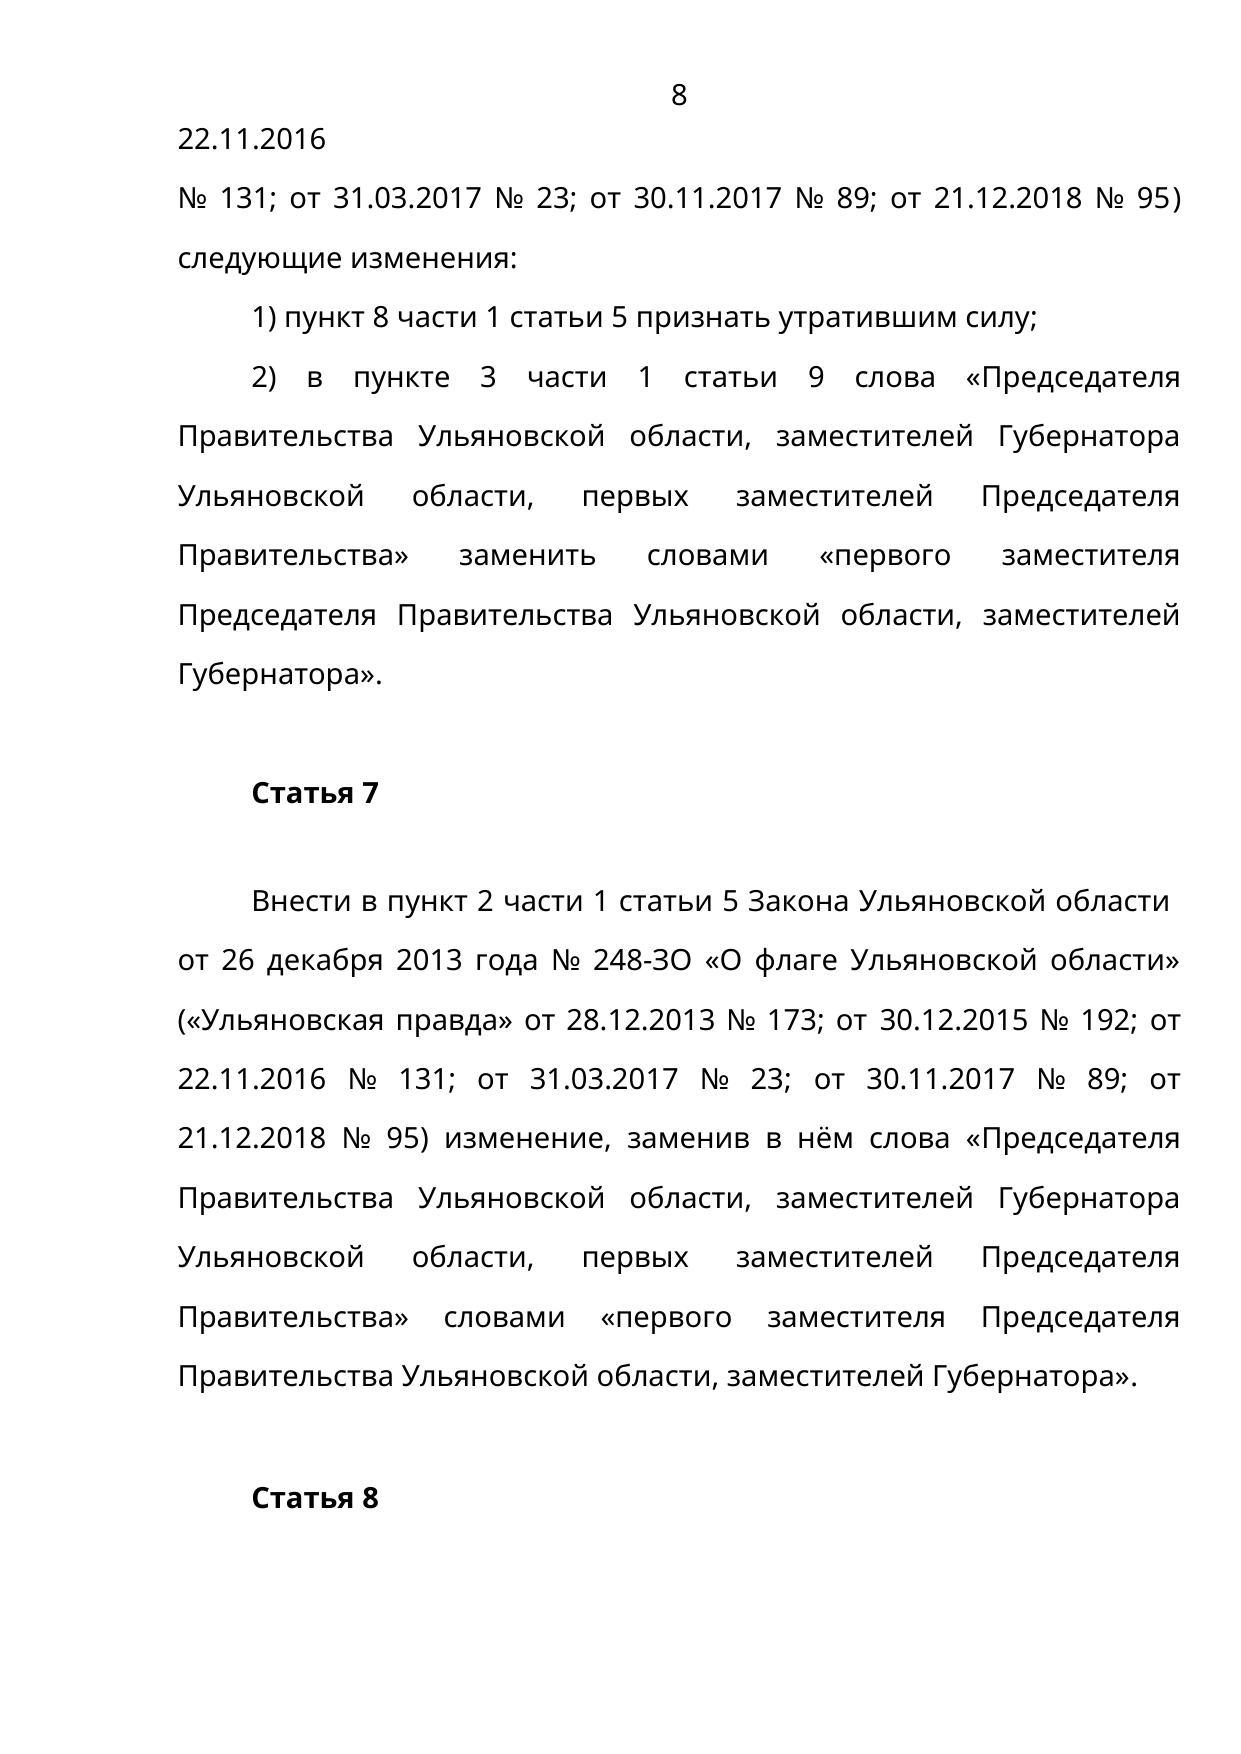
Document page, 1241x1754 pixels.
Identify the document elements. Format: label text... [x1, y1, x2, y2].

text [177, 118, 1181, 277]
text 1) пункт 8 части 1 статьи 5 признать утратившим силу; [177, 297, 1181, 336]
text Внести в пункт 2 части 1 статьи 5 Закона Ульяновской области от 26 декабря 2013 года № 248-ЗО «О флаге Ульяновской области» («Ульяновская правда» от 28.12.2013 № 173; от 30.12.2015 № 192; от 22.11.2016 № 131; от 31.03.2017 № 23; от 30.11.2017 № 89; от 21.12.2018 № 95) изменение, заменив в нём слова «Председателя Правительства Ульяновской области, заместителей Губернатора Ульяновской области, первых заместителей Председателя Правительства» словами «первого заместителя Председателя Правительства Ульяновской области, заместителей Губернатора». [177, 880, 1181, 1395]
text Статья 8 [177, 1478, 1181, 1517]
text 2) в пункте 3 части 1 статьи 9 слова «Председателя Правительства Ульяновской области, заместителей Губернатора Ульяновской области, первых заместителей Председателя Правительства» заменить словами «первого заместителя Председателя Правительства Ульяновской области, заместителей Губернатора». [177, 356, 1181, 693]
text Статья 7 [177, 772, 1181, 812]
